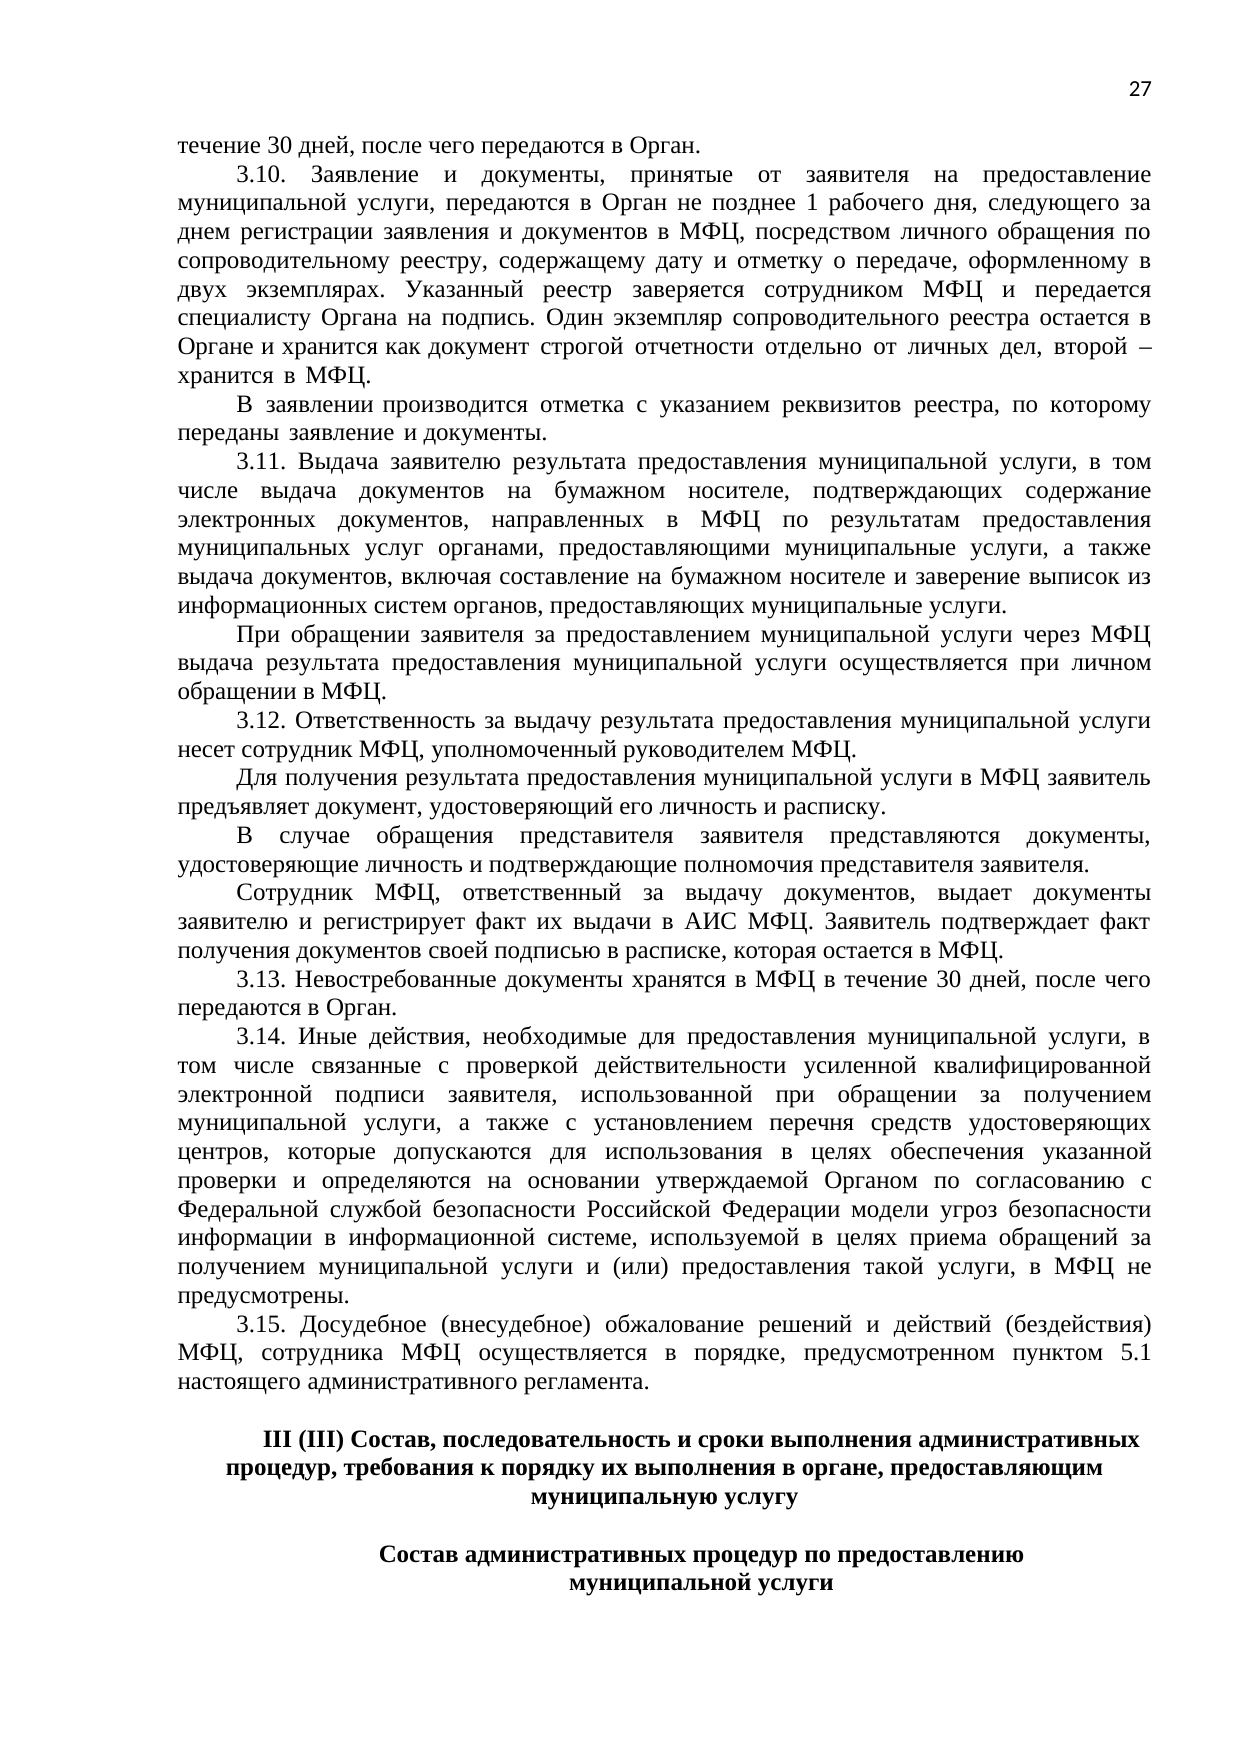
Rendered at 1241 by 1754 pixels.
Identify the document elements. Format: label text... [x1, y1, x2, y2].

text 3.11. Выдача заявителю результата предоставления муниципальной услуги, в том числе выдача документов на бумажном носителе, подтверждающих содержание электронных документов, направленных в МФЦ по результатам предоставления муниципальных услуг органами, предоставляющими муниципальные услуги, а также выдача документов, включая составление на бумажном носителе и заверение выписок из информационных систем органов, предоставляющих муниципальные услуги. [177, 446, 1152, 619]
text 3.14. Иные действия, необходимые для предоставления муниципальной услуги, в том числе связанные с проверкой действительности усиленной квалифицированной электронной подписи заявителя, использованной при обращении за получением муниципальной услуги, а также с установлением перечня средств удостоверяющих центров, которые допускаются для использования в целях обеспечения указанной проверки и определяются на основании утверждаемой Органом по согласованию с Федеральной службой безопасности Российской Федерации модели угроз безопасности информации в информационной системе, используемой в целях приема обращений за получением муниципальной услуги и (или) предоставления такой услуги, в МФЦ не предусмотрены. [177, 1021, 1152, 1309]
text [177, 130, 1152, 159]
text В случае обращения представителя заявителя представляются документы, удостоверяющие личность и подтверждающие полномочия представителя заявителя. [177, 820, 1152, 877]
text III (III) Состав, последовательность и сроки выполнения административных процедур, требования к порядку их выполнения в органе, предоставляющим муниципальную услугу [177, 1424, 1152, 1510]
text Состав административных процедур по предоставлению [177, 1539, 1152, 1567]
text Сотрудник МФЦ, ответственный за выдачу документов, выдает документы заявителю и регистрирует факт их выдачи в АИС МФЦ. Заявитель подтверждает факт получения документов своей подписью в расписке, которая остается в МФЦ. [177, 877, 1152, 964]
text 3.12. Ответственность за выдачу результата предоставления муниципальной услуги несет сотрудник МФЦ, уполномоченный руководителем МФЦ. [177, 705, 1152, 762]
text 3.13. Невостребованные документы хранятся в МФЦ в течение 30 дней, после чего передаются в Орган. [177, 964, 1152, 1021]
text При обращении заявителя за предоставлением муниципальной услуги через МФЦ выдача результата предоставления муниципальной услуги осуществляется при личном обращении в МФЦ. [177, 619, 1152, 705]
text 3.10. Заявление и документы, принятые от заявителя на предоставление муниципальной услуги, передаются в Орган не позднее 1 рабочего дня, следующего за днем регистрации заявления и документов в МФЦ, посредством личного обращения по сопроводительному реестру, содержащему дату и отметку о передаче, оформленному в двух экземплярах. Указанный реестр заверяется сотрудником МФЦ и передается специалисту Органа на подпись. Один экземпляр сопроводительного реестра остается в Органе и хранится как документ строгой отчетности отдельно от личных дел, второй – хранится в МФЦ. [177, 159, 1152, 389]
text 3.15. Досудебное (внесудебное) обжалование решений и действий (бездействия) МФЦ, сотрудника МФЦ осуществляется в порядке, предусмотренном пунктом 5.1 настоящего административного регламента. [177, 1309, 1152, 1395]
text Для получения результата предоставления муниципальной услуги в МФЦ заявитель предъявляет документ, удостоверяющий его личность и расписку. [177, 762, 1152, 820]
text муниципальной услуги [177, 1567, 1152, 1596]
text В заявлении производится отметка с указанием реквизитов реестра, по которому переданы заявление и документы. [177, 389, 1152, 446]
